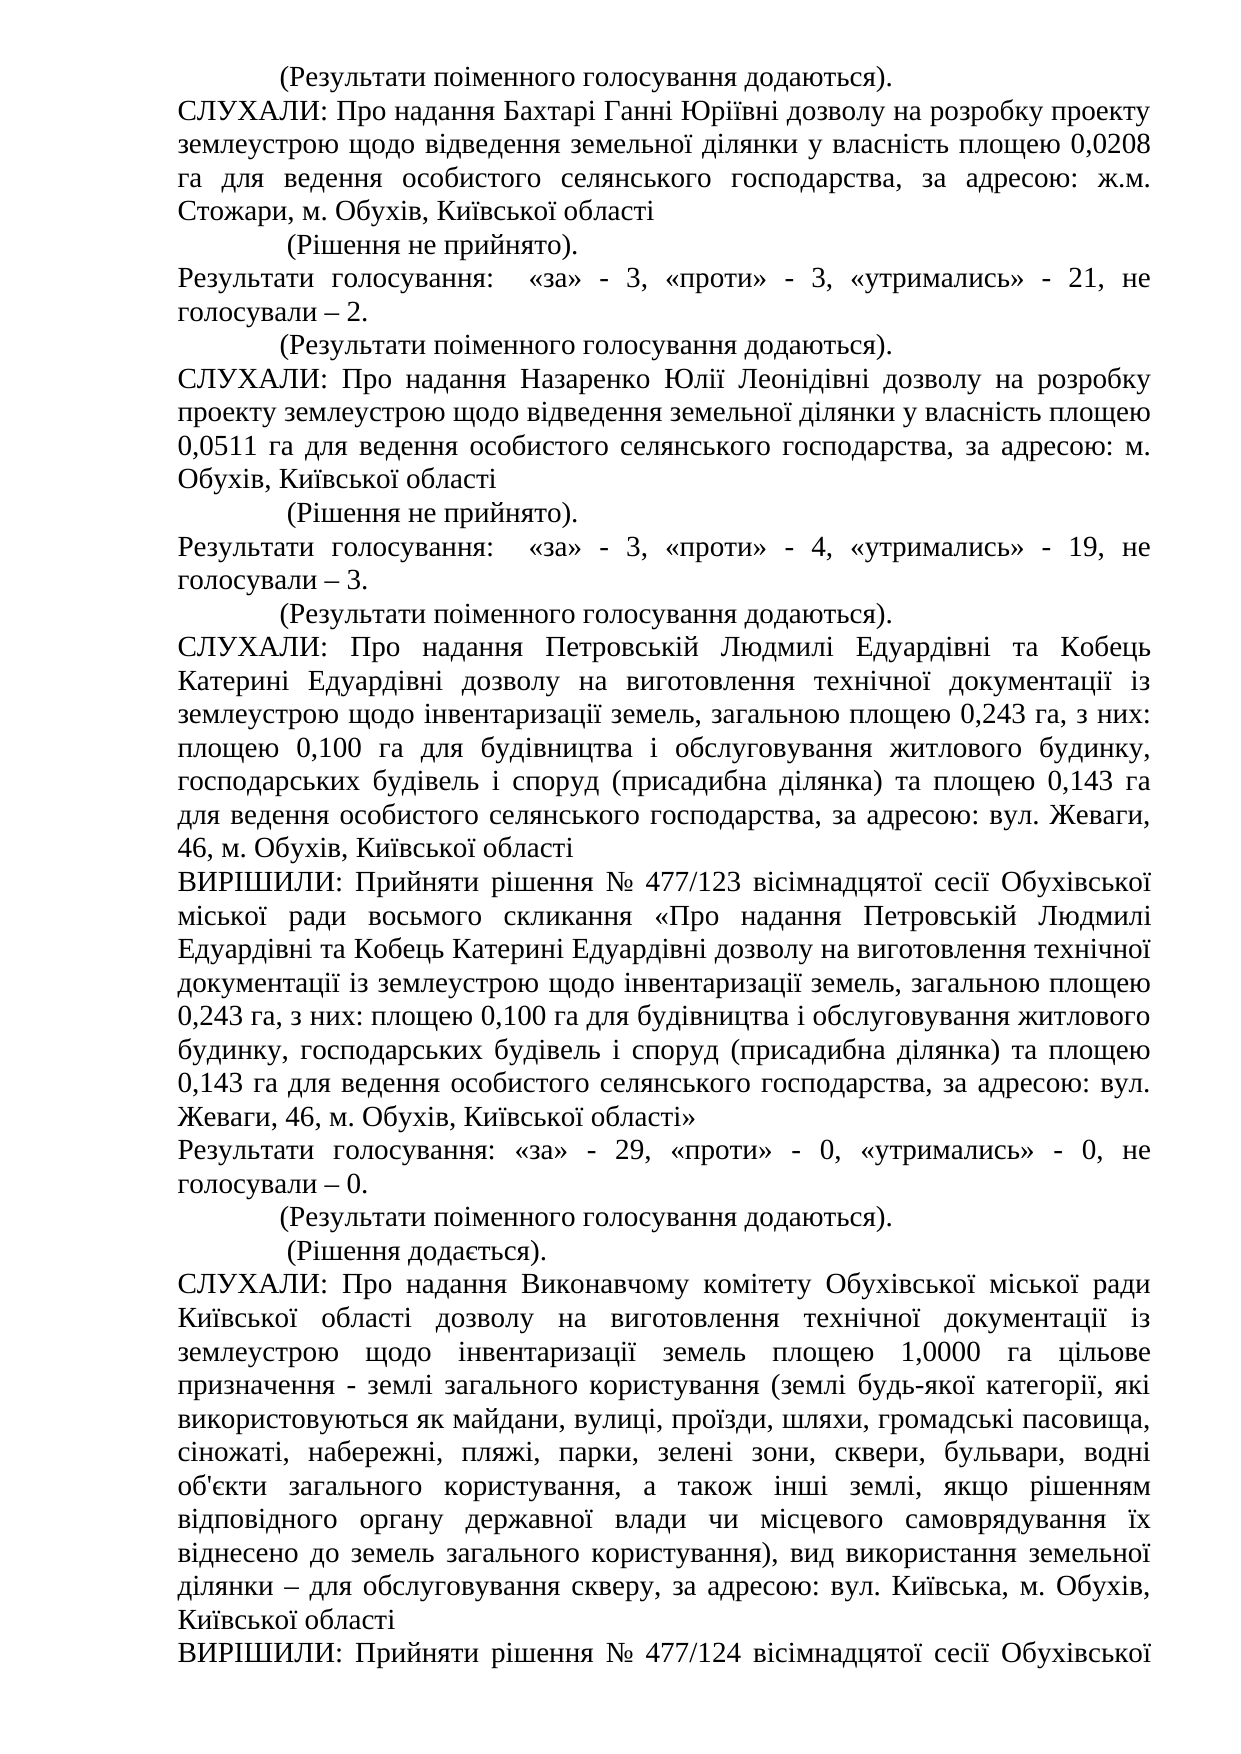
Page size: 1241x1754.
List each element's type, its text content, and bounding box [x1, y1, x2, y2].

text СЛУХАЛИ: Про надання Петровській Людмилі Едуардівні та Кобець Катерині Едуардівні дозволу на виготовлення технічної документації із землеустрою щодо інвентаризації земель, загальною площею 0,243 га, з них: площею 0,100 га для будівництва і обслуговування житлового будинку, господарських будівель і споруд (присадибна ділянка) та площею 0,143 га для ведення особистого селянського господарства, за адресою: вул. Жеваги, 46, м. Обухів, Київської області [177, 629, 1152, 864]
text СЛУХАЛИ: Про надання Бахтарі Ганні Юріївні дозволу на розробку проекту землеустрою щодо відведення земельної ділянки у власність площею 0,0208 га для ведення особистого селянського господарства, за адресою: ж.м. Стожари, м. Обухів, Київської області [177, 93, 1152, 227]
subtitle (Рішення не прийнято). [177, 227, 1152, 260]
text ВИРІШИЛИ: Прийняти рішення № 477/123 вісімнадцятої сесії Обухівської міської ради восьмого скликання «Про надання Петровській Людмилі Едуардівні та Кобець Катерині Едуардівні дозволу на виготовлення технічної документації із землеустрою щодо інвентаризації земель, загальною площею 0,243 га, з них: площею 0,100 га для будівництва і обслуговування житлового будинку, господарських будівель і споруд (присадибна ділянка) та площею 0,143 га для ведення особистого селянського господарства, за адресою: вул. Жеваги, 46, м. Обухів, Київської області» [177, 864, 1152, 1132]
text СЛУХАЛИ: Про надання Назаренко Юлії Леонідівні дозволу на розробку проекту землеустрою щодо відведення земельної ділянки у власність площею 0,0511 га для ведення особистого селянського господарства, за адресою: м. Обухів, Київської області [177, 361, 1152, 495]
subtitle Результати голосування: «за» - 3, «проти» - 3, «утримались» - 21, не голосували – 2. [177, 260, 1152, 327]
subtitle (Результати поіменного голосування додаються). [177, 1199, 1152, 1233]
subtitle (Рішення додається). [177, 1233, 1152, 1267]
text СЛУХАЛИ: Про надання Виконавчому комітету Обухівської міської ради Київської області дозволу на виготовлення технічної документації із землеустрою щодо інвентаризації земель площею 1,0000 га цільове призначення - землі загального користування (землі будь-якої категорії, які використовуються як майдани, вулиці, проїзди, шляхи, громадські пасовища, сіножаті, набережні, пляжі, парки, зелені зони, сквери, бульвари, водні об'єкти загального користування, а також інші землі, якщо рішенням відповідного органу державної влади чи місцевого самоврядування їх віднесено до земель загального користування), вид використання земельної ділянки – для обслуговування скверу, за адресою: вул. Київська, м. Обухів, Київської області [177, 1267, 1152, 1636]
subtitle (Результати поіменного голосування додаються). [177, 596, 1152, 629]
subtitle (Результати поіменного голосування додаються). [177, 327, 1152, 361]
subtitle (Рішення не прийнято). [177, 495, 1152, 529]
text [177, 1636, 1152, 1669]
subtitle (Результати поіменного голосування додаються). [177, 59, 1152, 93]
subtitle Результати голосування: «за» - 29, «проти» - 0, «утримались» - 0, не голосували – 0. [177, 1132, 1152, 1199]
subtitle Результати голосування: «за» - 3, «проти» - 4, «утримались» - 19, не голосували – 3. [177, 529, 1152, 596]
